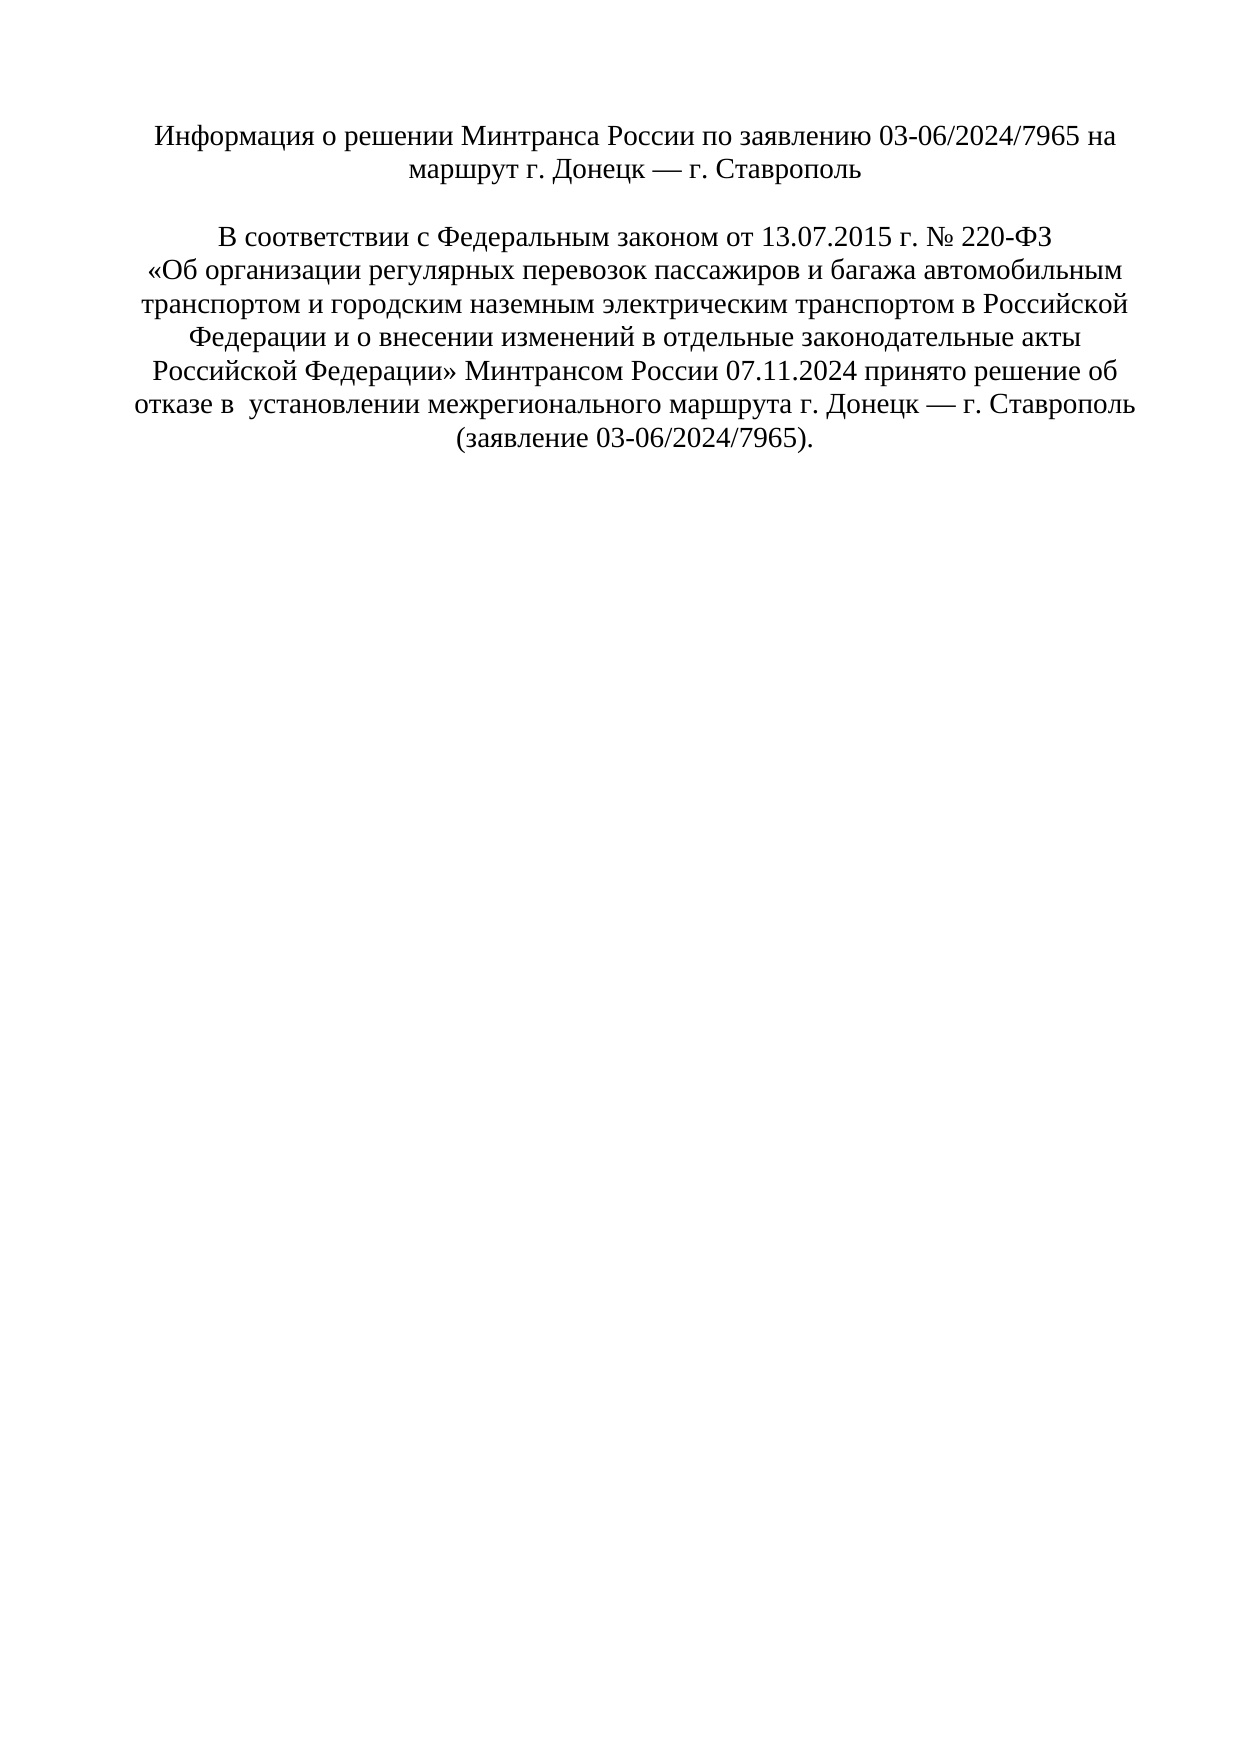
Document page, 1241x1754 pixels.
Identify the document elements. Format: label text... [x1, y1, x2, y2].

text Информация о решении Минтранса России по заявлению 03-06/2024/7965 на маршрут г. Донецк — г. Ставрополь [118, 118, 1152, 185]
text В соответствии с Федеральным законом от 13.07.2015 г. № 220-ФЗ «Об организации регулярных перевозок пассажиров и багажа автомобильным транспортом и городским наземным электрическим транспортом в Российской Федерации и о внесении изменений в отдельные законодательные акты Российской Федерации» Минтрансом России 07.11.2024 принято решение об отказе в установлении межрегионального маршрута г. Донецк — г. Ставрополь (заявление 03-06/2024/7965). [118, 219, 1152, 453]
